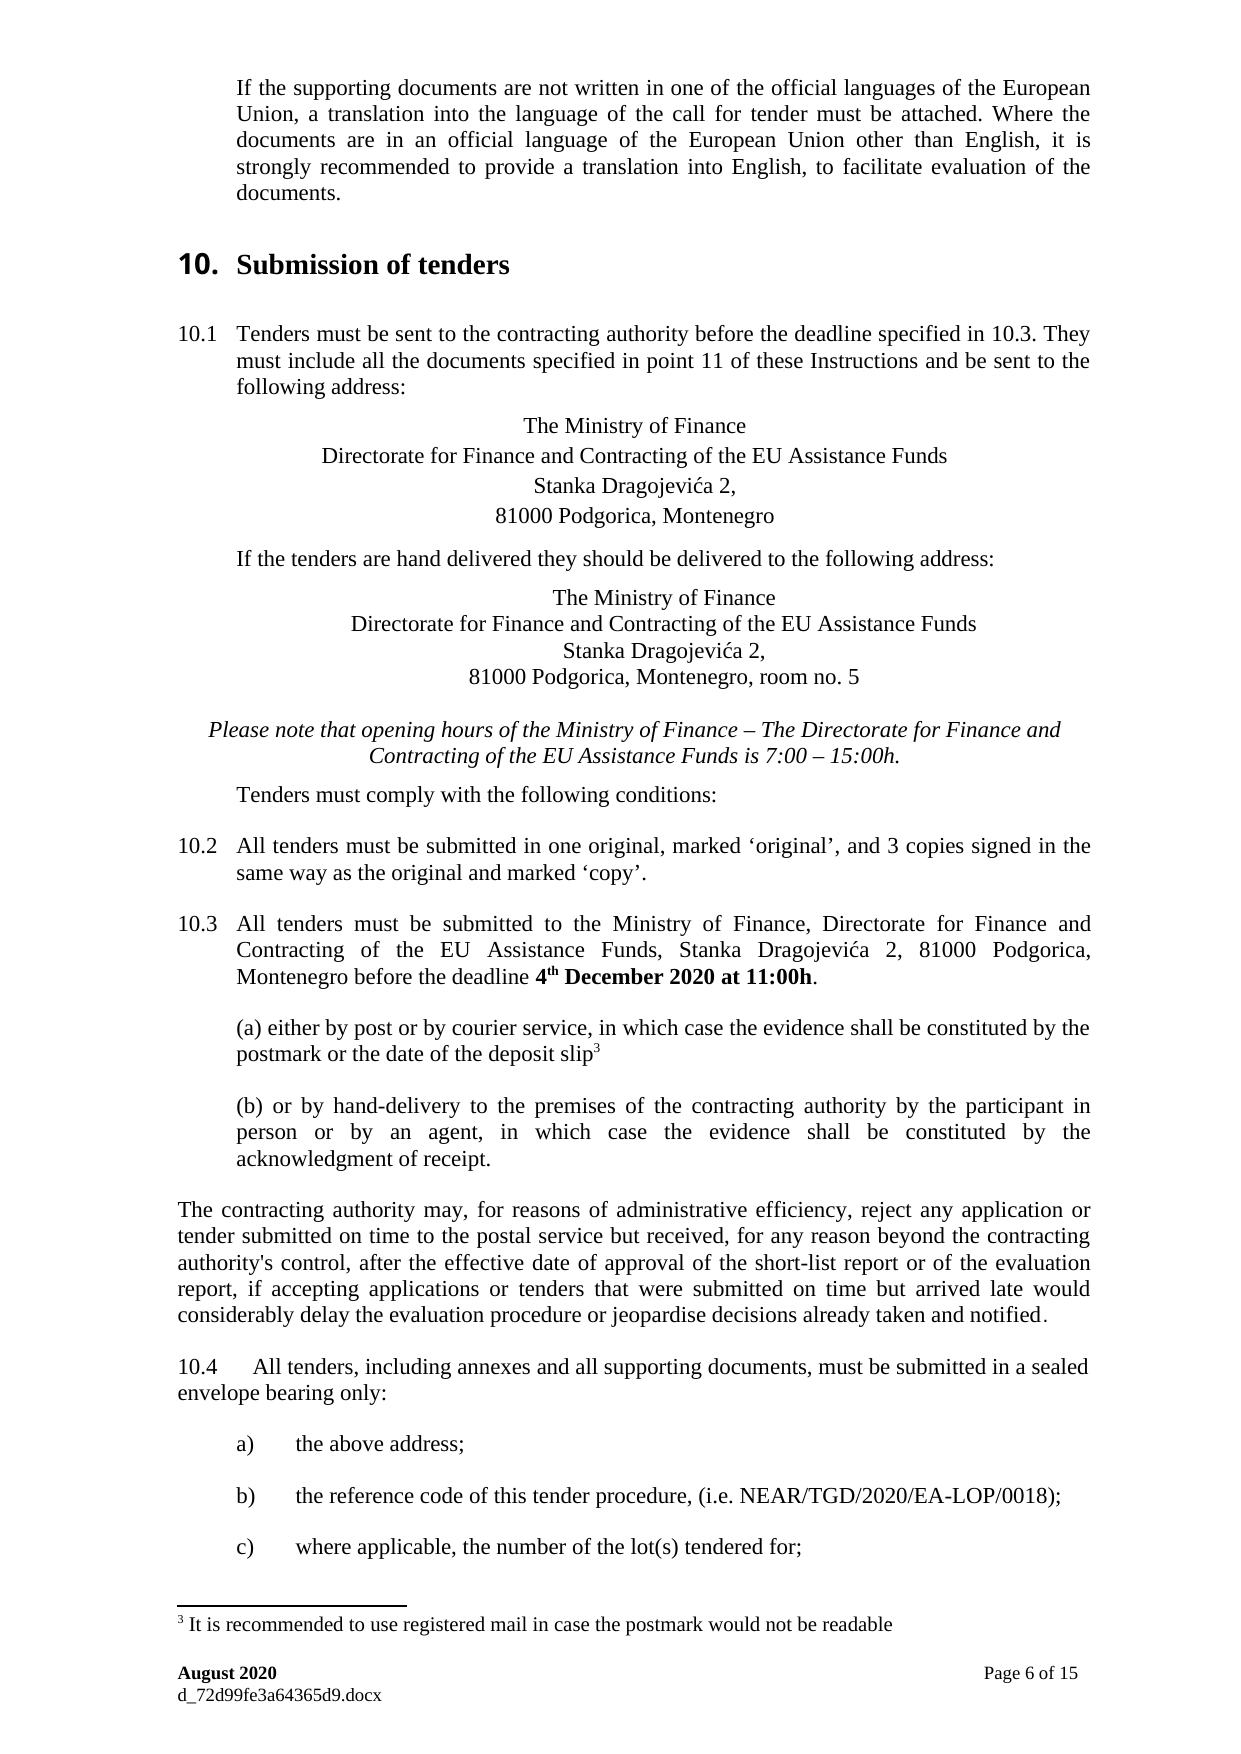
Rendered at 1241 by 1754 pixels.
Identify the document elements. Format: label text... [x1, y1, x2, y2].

subtitle If the supporting documents are not written in one of the official languages of the European Union, a translation into the language of the call for tender must be attached. Where the documents are in an official language of the European Union other than English, it is strongly recommended to provide a translation into English, to facilitate evaluation of the documents. [236, 74, 1092, 206]
text Stanka Dragojevića 2, [177, 472, 1092, 499]
text The Ministry of Finance [177, 412, 1092, 438]
subtitle (b) or by hand-delivery to the premises of the contracting authority by the participant in person or by an agent, in which case the evidence shall be constituted by the acknowledgment of receipt. [177, 1092, 1092, 1171]
text Tenders must comply with the following conditions: [236, 781, 1092, 807]
subtitle Submission of tenders [177, 243, 1092, 283]
subtitle 10.3 All tenders must be submitted to the Ministry of Finance, Directorate for Finance and Contracting of the EU Assistance Funds, Stanka Dragojevića 2, 81000 Podgorica, Montenegro before the deadline 4th December 2020 at 11:00h. [177, 910, 1092, 989]
text a) the above address; [236, 1430, 1092, 1457]
text Directorate for Finance and Contracting of the EU Assistance Funds [177, 442, 1092, 468]
text The contracting authority may, for reasons of administrative efficiency, reject any application or tender submitted on time to the postal service but received, for any reason beyond the contracting authority's control, after the effective date of approval of the short-list report or of the evaluation report, if accepting applications or tenders that were submitted on time but arrived late would considerably delay the evaluation procedure or jeopardise decisions already taken and notified. [177, 1196, 1092, 1328]
text The Ministry of Finance [236, 584, 1092, 610]
text 81000 Podgorica, Montenegro, room no. 5 [236, 663, 1092, 689]
text Directorate for Finance and Contracting of the EU Assistance Funds [236, 610, 1092, 637]
text c) where applicable, the number of the lot(s) tendered for; [236, 1533, 1092, 1559]
text If the tenders are hand delivered they should be delivered to the following address: [236, 545, 1092, 572]
subtitle (a) either by post or by courier service, in which case the evidence shall be constituted by the postmark or the date of the deposit slip [177, 1014, 1092, 1067]
text 10.4 All tenders, including annexes and all supporting documents, must be submitted in a sealed envelope bearing only: [177, 1353, 1092, 1405]
text b) the reference code of this tender procedure, (i.e. NEAR/TGD/2020/EA-LOP/0018); [236, 1482, 1092, 1508]
text Stanka Dragojevića 2, [236, 637, 1092, 663]
text Please note that opening hours of the Ministry of Finance – The Directorate for Finance and Contracting of the EU Assistance Funds is 7:00 – 15:00h. [177, 716, 1092, 768]
text 81000 Podgorica, Montenegro [177, 502, 1092, 529]
subtitle 10.2 All tenders must be submitted in one original, marked ‘original’, and 3 copies signed in the same way as the original and marked ‘copy’. [177, 832, 1092, 885]
subtitle 10.1 Tenders must be sent to the contracting authority before the deadline specified in 10.3. They must include all the documents specified in point 11 of these Instructions and be sent to the following address: [177, 320, 1092, 399]
